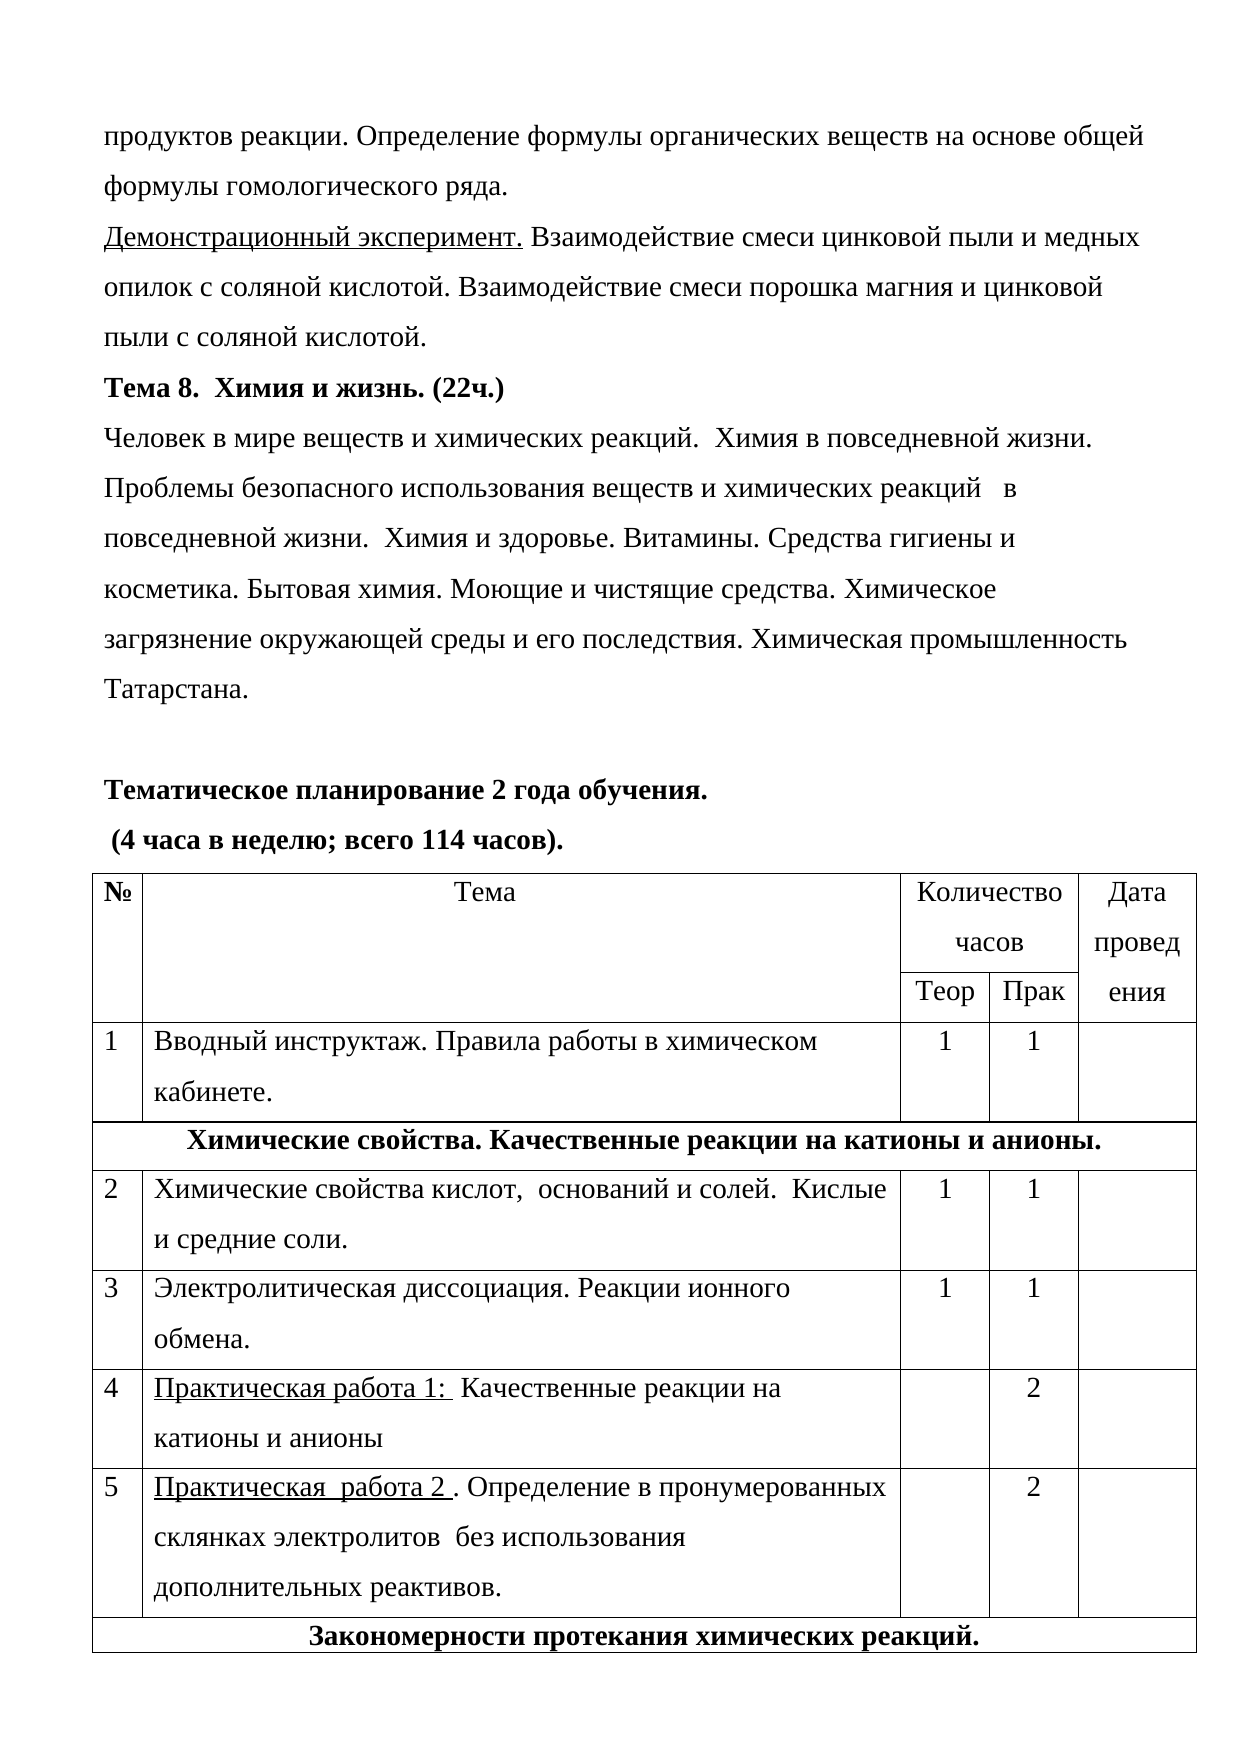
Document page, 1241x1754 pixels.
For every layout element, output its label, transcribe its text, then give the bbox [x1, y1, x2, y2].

table_cell [1079, 1370, 1196, 1468]
table_cell Практическая работа 2 . Определение в пронумерованных склянках электролитов без использования дополнительных реактивов. [143, 1469, 900, 1617]
table_header Количество часов [901, 874, 1078, 972]
table_cell 1 [901, 1271, 989, 1369]
text Человек в мире веществ и химических реакций. Химия в повседневной жизни. Проблемы безопасного использования веществ и химических реакций в повседневной жизни. Химия и здоровье. Витамины. Средства гигиены и косметика. Бытовая химия. Моющие и чистящие средства. Химическое загрязнение окружающей среды и его последствия. Химическая промышленность Татарстана. [103, 420, 1152, 705]
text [103, 118, 1152, 202]
table_cell Электролитическая диссоциация. Реакции ионного обмена. [143, 1271, 900, 1369]
table_cell 2 [93, 1171, 142, 1269]
table_header № [93, 874, 142, 1022]
text Тематическое планирование 2 года обучения. [103, 772, 1152, 806]
table_cell 1 [901, 1171, 989, 1269]
table_header Дата проведения [1079, 874, 1196, 1022]
text (4 часа в неделю; всего 114 часов). [103, 822, 1152, 856]
table_cell [1079, 1171, 1196, 1269]
table_cell Прак [990, 973, 1078, 1022]
table_cell 1 [990, 1171, 1078, 1269]
text Демонстрационный эксперимент. Взаимодействие смеси цинковой пыли и медных опилок с соляной кислотой. Взаимодействие смеси порошка магния и цинковой пыли с соляной кислотой. [103, 219, 1152, 353]
table_cell 3 [93, 1271, 142, 1369]
table_cell 2 [990, 1469, 1078, 1617]
table_cell Химические свойства кислот, оснований и солей. Кислые и средние соли. [143, 1171, 900, 1269]
table_header Тема [143, 874, 900, 1022]
table_cell 1 [990, 1023, 1078, 1121]
table_cell Теор [901, 973, 989, 1022]
table_cell 1 [990, 1271, 1078, 1369]
table_cell [1079, 1023, 1196, 1121]
text Тема 8. Химия и жизнь. (22ч.) [103, 370, 1152, 403]
table_cell [901, 1469, 989, 1617]
table_cell 5 [93, 1469, 142, 1617]
table_cell 2 [990, 1370, 1078, 1468]
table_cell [93, 1618, 1196, 1652]
table_cell Вводный инструктаж. Правила работы в химическом кабинете. [143, 1023, 900, 1121]
table_cell 1 [901, 1023, 989, 1121]
table_cell [1079, 1469, 1196, 1617]
table_cell [901, 1370, 989, 1468]
table_cell 4 [93, 1370, 142, 1468]
table_cell 1 [93, 1023, 142, 1121]
table_cell Практическая работа 1: Качественные реакции на катионы и анионы [143, 1370, 900, 1468]
table_cell Химические свойства. Качественные реакции на катионы и анионы. [93, 1123, 1196, 1170]
table_cell [1079, 1271, 1196, 1369]
